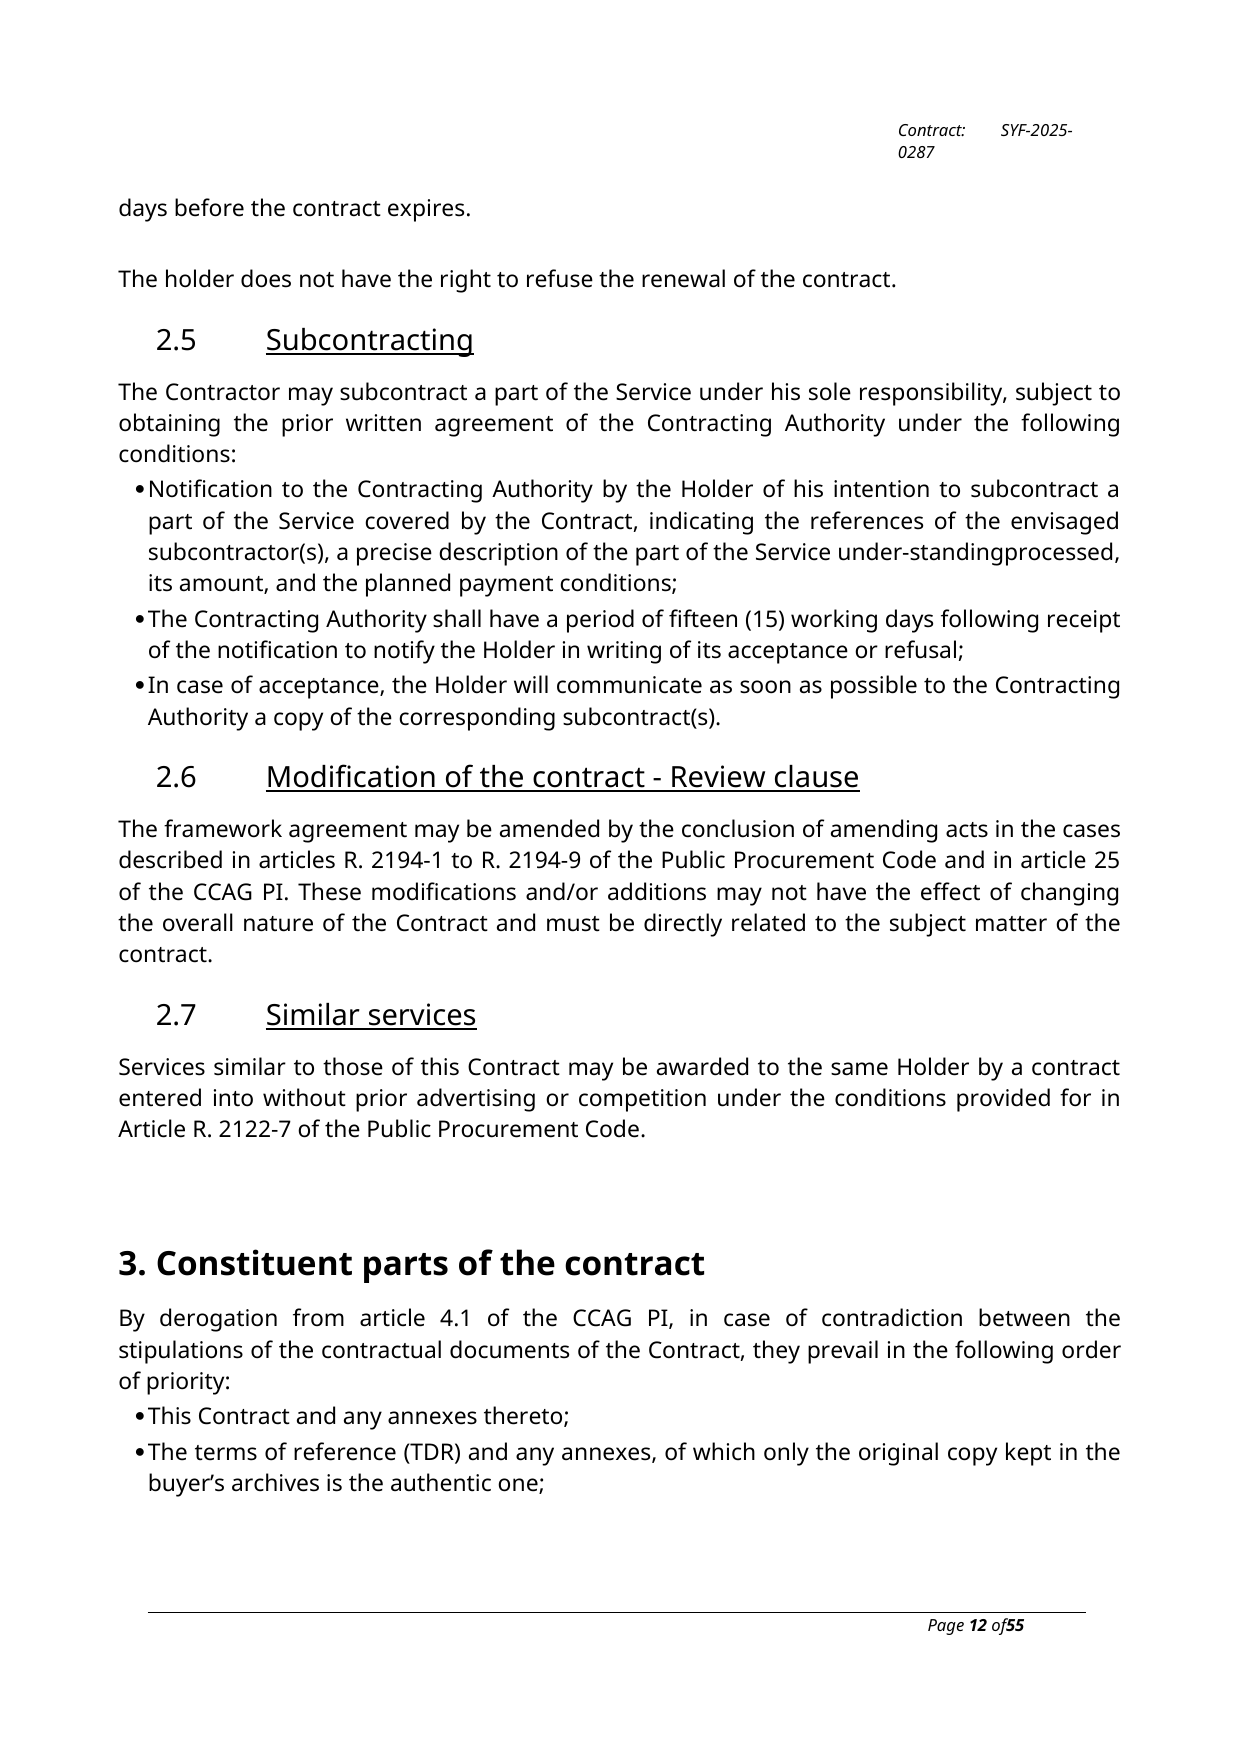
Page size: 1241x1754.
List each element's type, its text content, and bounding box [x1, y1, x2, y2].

list The terms of reference (TDR) and any annexes, of which only the original copy kept in the buyer’s archives is the authentic one; [136, 1436, 1122, 1498]
list Notification to the Contracting Authority by the Holder of his intention to subcontract a part of the Service covered by the Contract, indicating the references of the envisaged subcontractor(s), a precise description of the part of the Service under-standingprocessed, its amount, and the planned payment conditions; [136, 473, 1122, 598]
list In case of acceptance, the Holder will communicate as soon as possible to the Contracting Authority a copy of the corresponding subcontract(s). [136, 669, 1122, 732]
text The Contractor may subcontract a part of the Service under his sole responsibility, subject to obtaining the prior written agreement of the Contracting Authority under the following conditions: [118, 375, 1122, 469]
text Modification of the contract - Review clause [156, 757, 1122, 796]
list This Contract and any annexes thereto; [136, 1400, 1122, 1431]
text Subcontracting [156, 319, 1122, 359]
text Services similar to those of this Contract may be awarded to the same Holder by a contract entered into without prior advertising or competition under the conditions provided for in Article R. 2122-7 of the Public Procurement Code. [118, 1051, 1122, 1144]
text The holder does not have the right to refuse the renewal of the contract. [118, 263, 1122, 294]
text Constituent parts of the contract [118, 1240, 1122, 1286]
list The Contracting Authority shall have a period of fifteen (15) working days following receipt of the notification to notify the Holder in writing of its acceptance or refusal; [136, 602, 1122, 665]
text By derogation from article 4.1 of the CCAG PI, in case of contradiction between the stipulations of the contractual documents of the Contract, they prevail in the following order of priority: [118, 1302, 1122, 1396]
text Similar services [156, 994, 1122, 1034]
text The framework agreement may be amended by the conclusion of amending acts in the cases described in articles R. 2194-1 to R. 2194-9 of the Public Procurement Code and in article 25 of the CCAG PI. These modifications and/or additions may not have the effect of changing the overall nature of the Contract and must be directly related to the subject matter of the contract. [118, 813, 1122, 969]
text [118, 192, 1122, 223]
